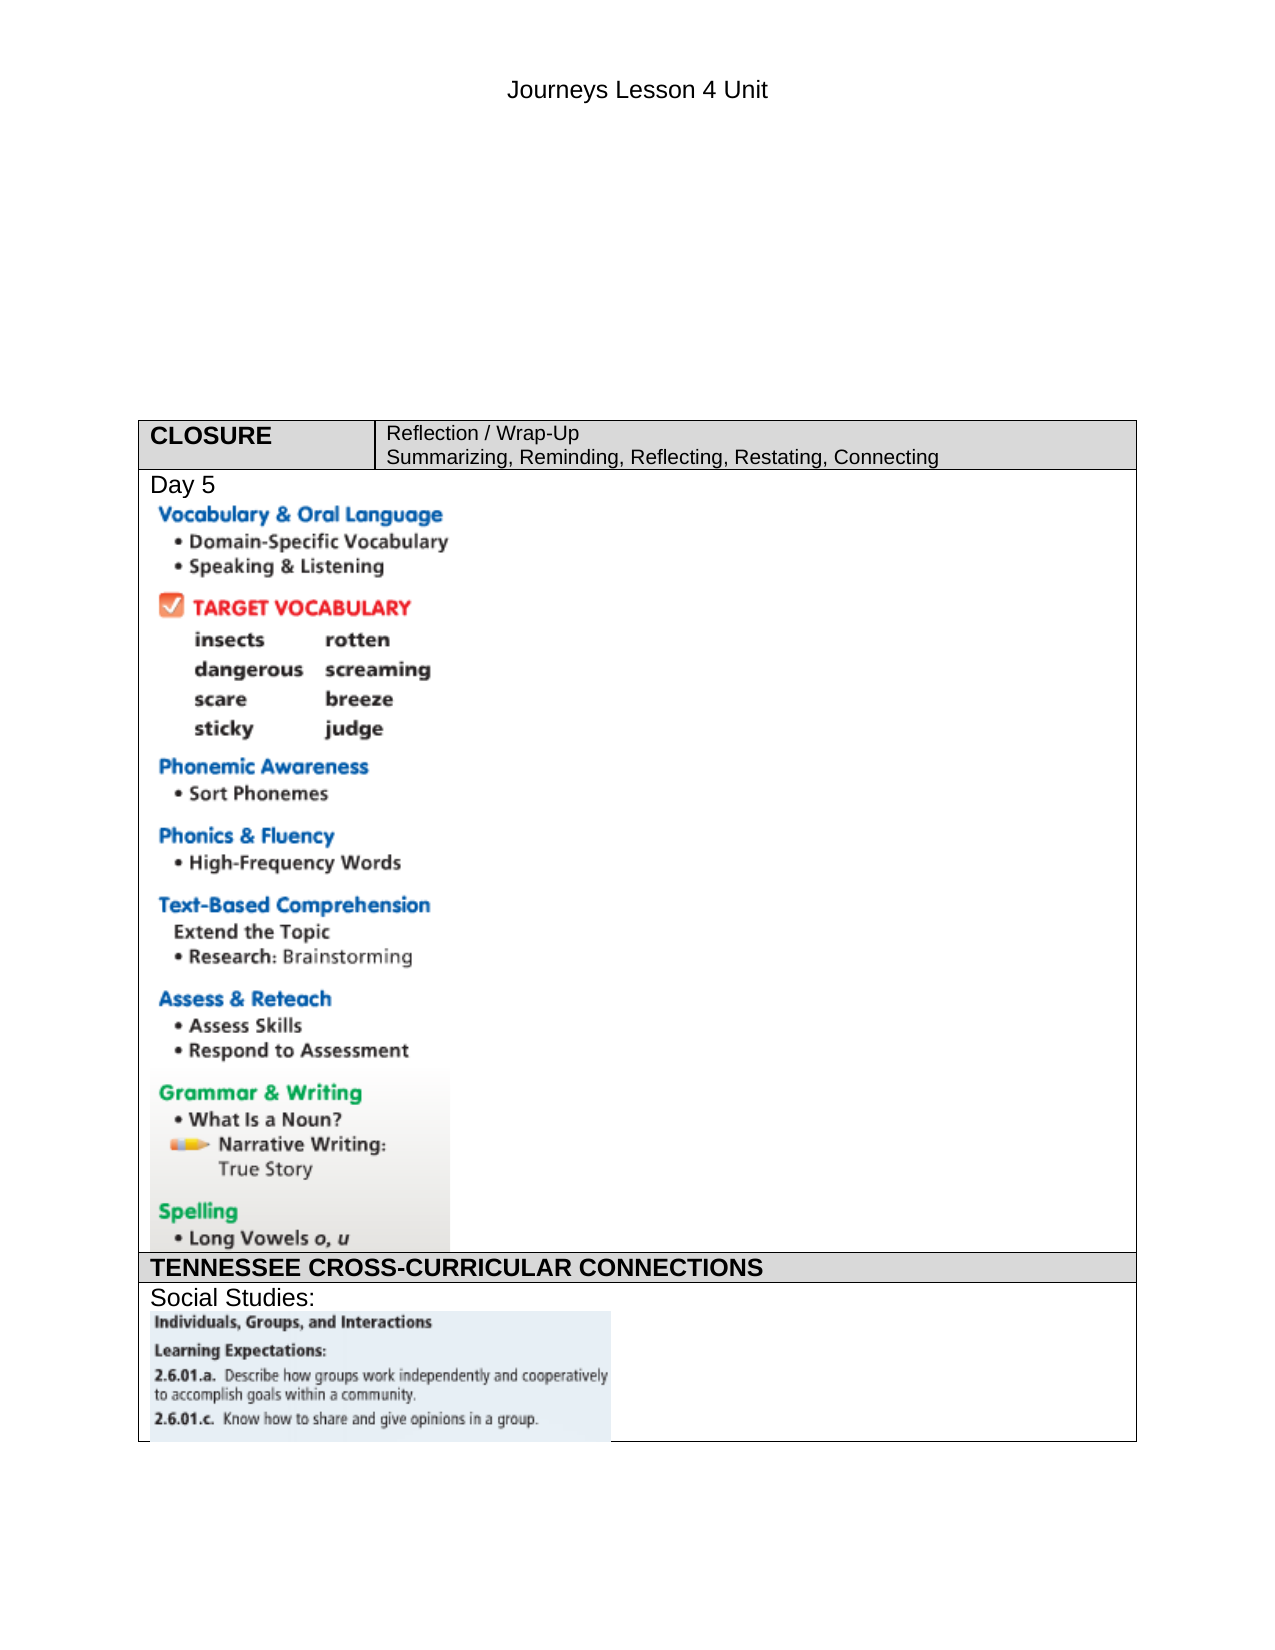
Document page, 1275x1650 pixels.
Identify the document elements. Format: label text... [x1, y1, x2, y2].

table_header Reflection / Wrap-Up Summarizing, Reminding, Reflecting, Restating, Connecting [376, 421, 1136, 469]
table_cell Social Studies: [139, 1283, 1136, 1441]
table_header CLOSURE [139, 421, 374, 469]
picture [150, 498, 451, 1252]
picture [150, 1311, 611, 1442]
table_cell Day 5 [139, 470, 1136, 1252]
table_cell TENNESSEE CROSS-CURRICULAR CONNECTIONS [139, 1253, 1136, 1282]
